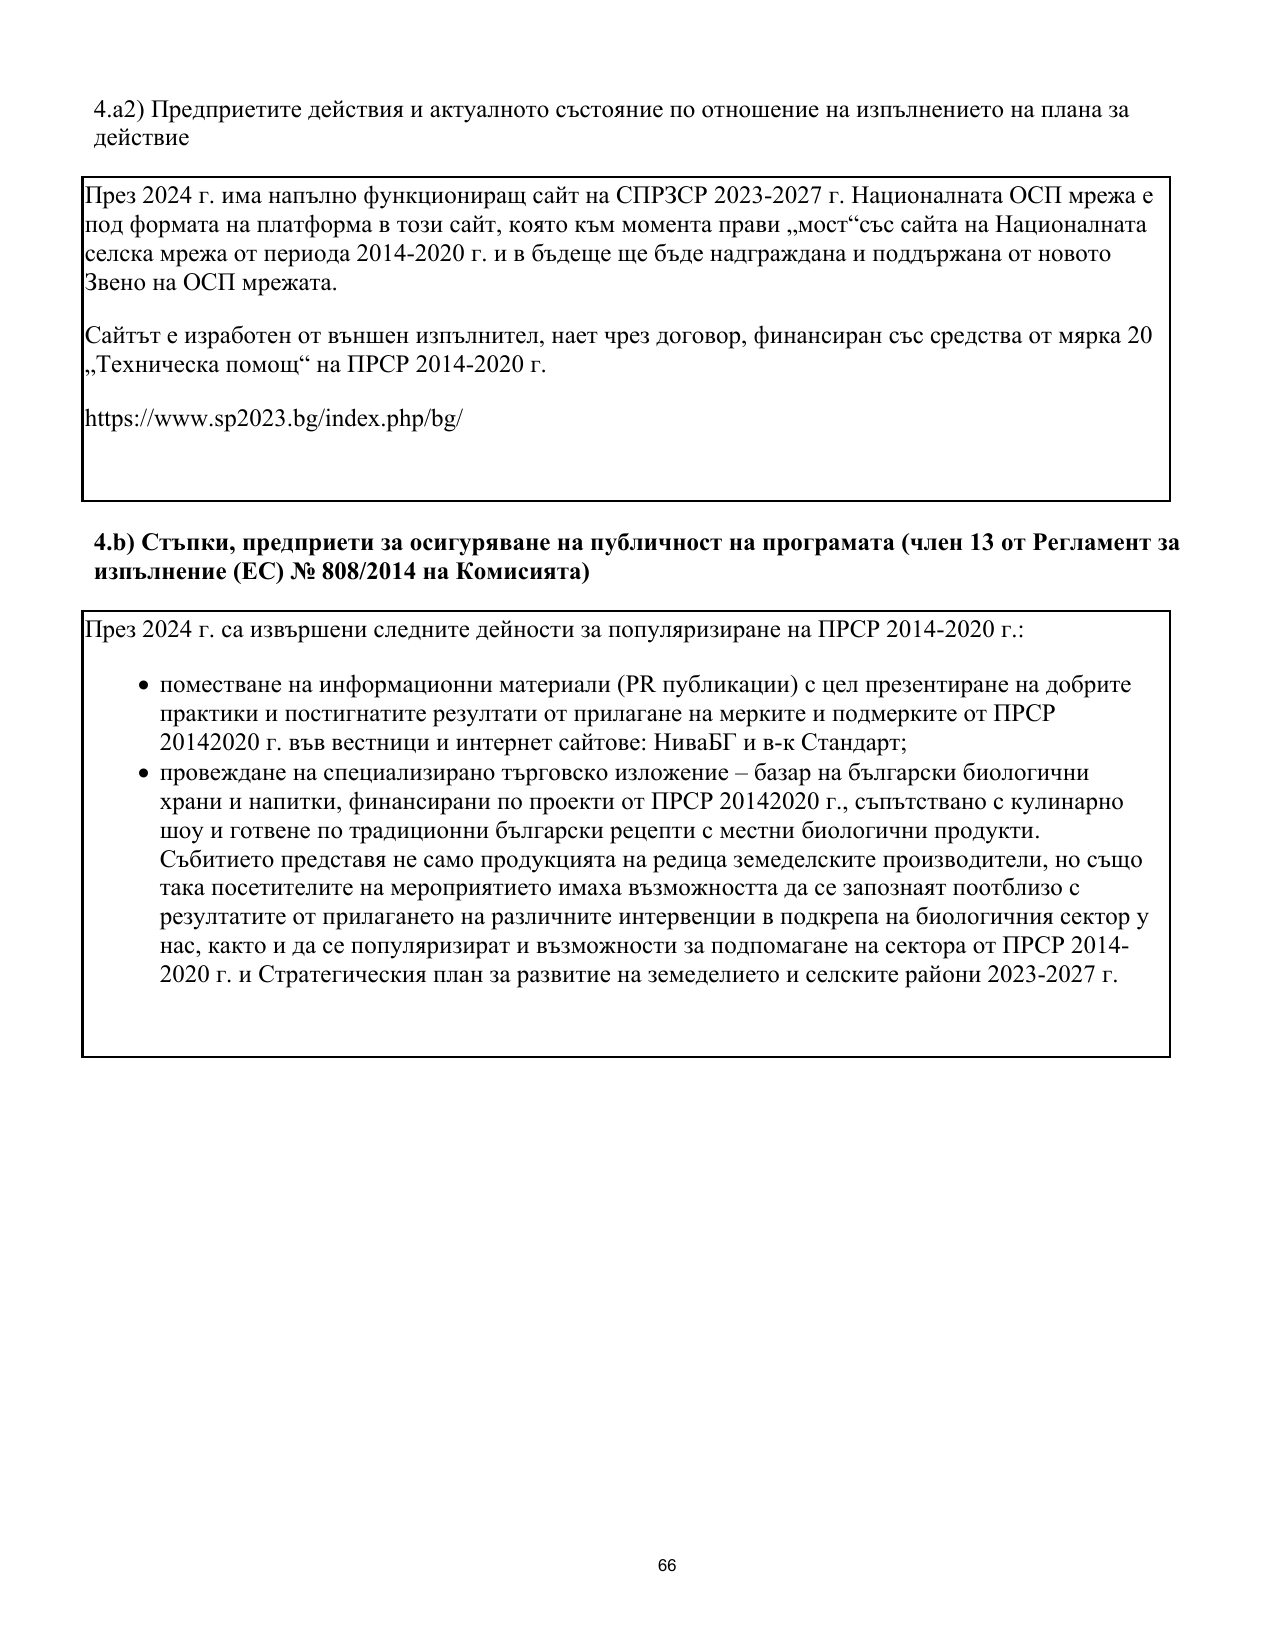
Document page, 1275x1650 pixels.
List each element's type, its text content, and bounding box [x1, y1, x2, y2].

table_header През 2024 г. има напълно функциониращ сайт на СПРЗСР 2023-2027 г. Националната ОСП мрежа е под формата на платформа в този сайт, която към момента прави „мост“със сайта на Националната селска мрежа от периода 2014-2020 г. и в бъдеще ще бъде надграждана и поддържана от новото Звено на ОСП мрежата. Сайтът е изработен от външен изпълнител, нает чрез договор, финансиран със средства от мярка 20 „Техническа помощ“ на ПРСР 2014-2020 г. https://www.sp2023.bg/index.php/bg/ [84, 178, 1169, 500]
subtitle Стъпки, предприети за осигуряване на публичност на програмата (член 13 от Регламент за изпълнение (ЕС) № 808/2014 на Комисията) [94, 527, 1181, 584]
table_header През 2024 г. са извършени следните дейности за популяризиране на ПРСР 2014-2020 г.: поместване на информационни материали (PR публикации) с цел презентиране на добрите практики и постигнатите резултати от прилагане на мерките и подмерките от ПРСР 20142020 г. във вестници и интернет сайтове: НиваБГ и в-к Стандарт; провеждане на специализирано търговско изложение – базар на български биологични храни и напитки, финансирани по проекти от ПРСР 20142020 г., съпътствано с кулинарно шоу и готвене по традиционни български рецепти с местни биологични продукти. Събитието представя не само продукцията на редица земеделските производители, но също така посетителите на мероприятието имаха възможността да се запознаят поотблизо с резултатите от прилагането на различните интервенции в подкрепа на биологичния сектор у нас, както и да се популяризират и възможности за подпомагане на сектора от ПРСР 2014-2020 г. и Стратегическия план за развитие на земеделието и селските райони 2023-2027 г. [84, 612, 1169, 1056]
subtitle Предприетите действия и актуалното състояние по отношение на изпълнението на плана за действие [94, 94, 1181, 151]
